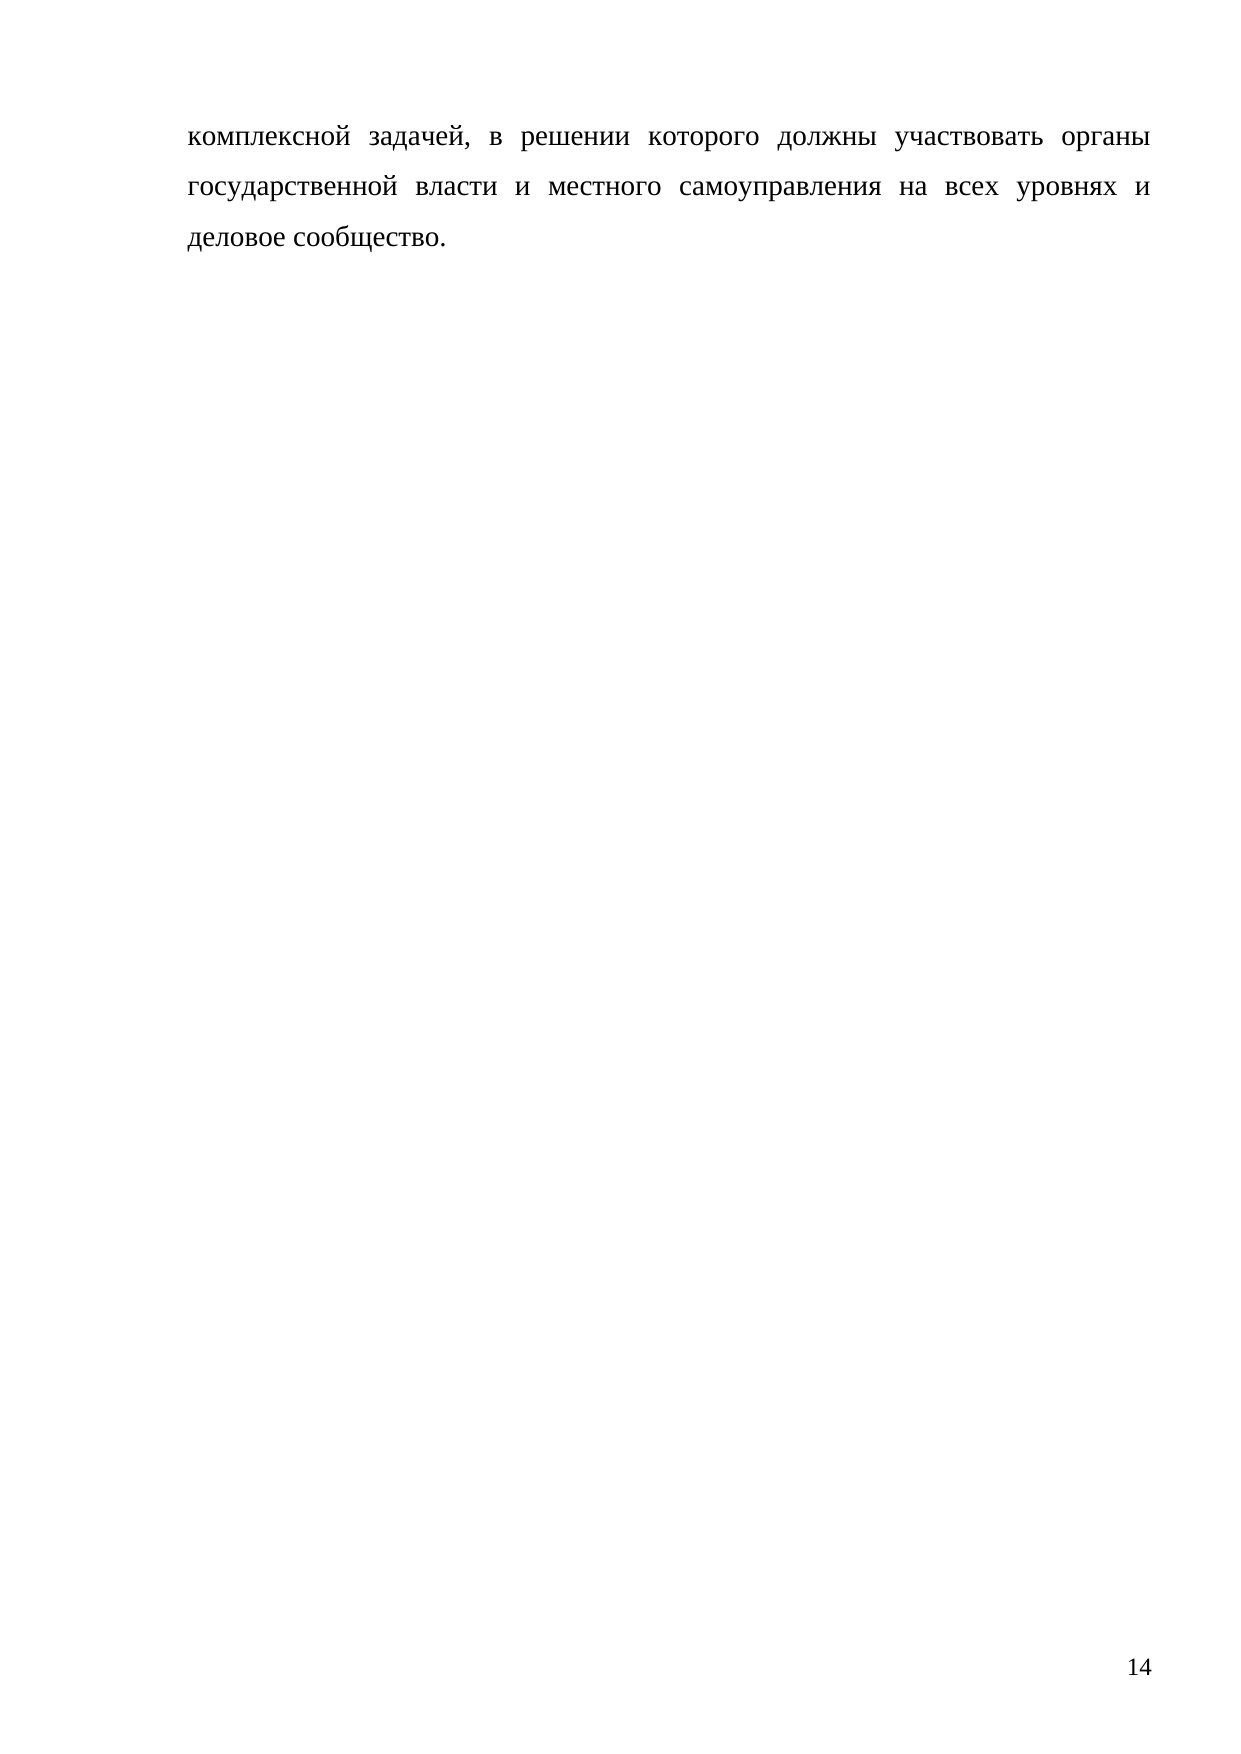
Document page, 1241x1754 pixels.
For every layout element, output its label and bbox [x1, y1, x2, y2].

text [187, 118, 1152, 252]
